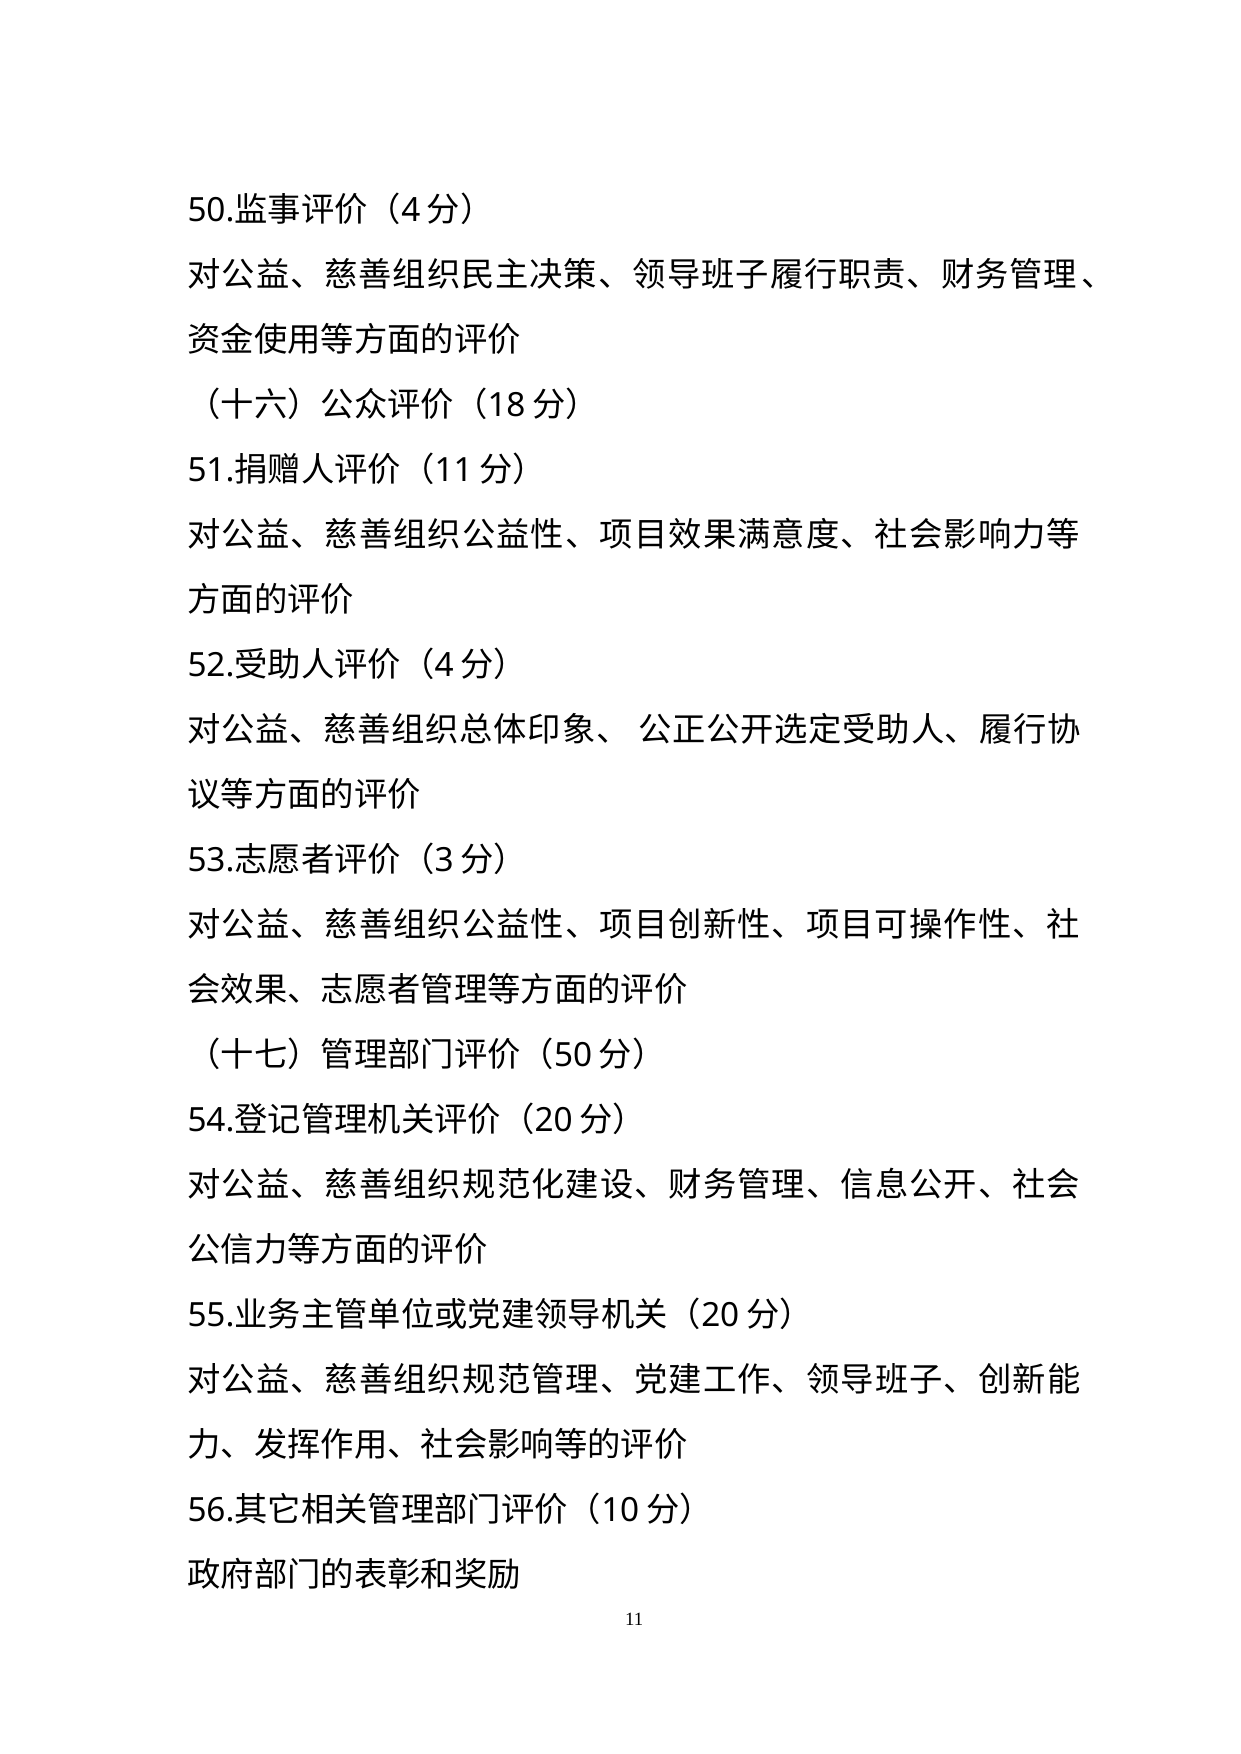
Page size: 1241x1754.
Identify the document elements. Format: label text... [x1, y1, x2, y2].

text 56.其它相关管理部门评价（10分） [187, 1474, 1081, 1539]
text 55.业务主管单位或党建领导机关（20分） [187, 1279, 1081, 1344]
text 对公益、慈善组织总体印象、 公正公开选定受助人、履行协议等方面的评价 [187, 694, 1081, 824]
text 54.登记管理机关评价（20分） [187, 1084, 1081, 1149]
text 52.受助人评价（4分） [187, 629, 1081, 694]
text 50.监事评价（4分） [187, 174, 1081, 239]
text 51.捐赠人评价（11分） [187, 434, 1081, 499]
text 对公益、慈善组织民主决策、领导班子履行职责、财务管理、资金使用等方面的评价 [187, 239, 1081, 369]
text 对公益、慈善组织公益性、项目效果满意度、社会影响力等方面的评价 [187, 499, 1081, 629]
text （十七）管理部门评价（50分） [187, 1019, 1081, 1084]
text 政府部门的表彰和奖励 [187, 1539, 1081, 1604]
text 对公益、慈善组织规范化建设、财务管理、信息公开、社会公信力等方面的评价 [187, 1149, 1081, 1279]
text 53.志愿者评价（3分） [187, 824, 1081, 889]
text 对公益、慈善组织公益性、项目创新性、项目可操作性、社会效果、志愿者管理等方面的评价 [187, 889, 1081, 1019]
text （十六）公众评价（18分） [187, 369, 1081, 434]
text 对公益、慈善组织规范管理、党建工作、领导班子、创新能力、发挥作用、社会影响等的评价 [187, 1344, 1081, 1474]
